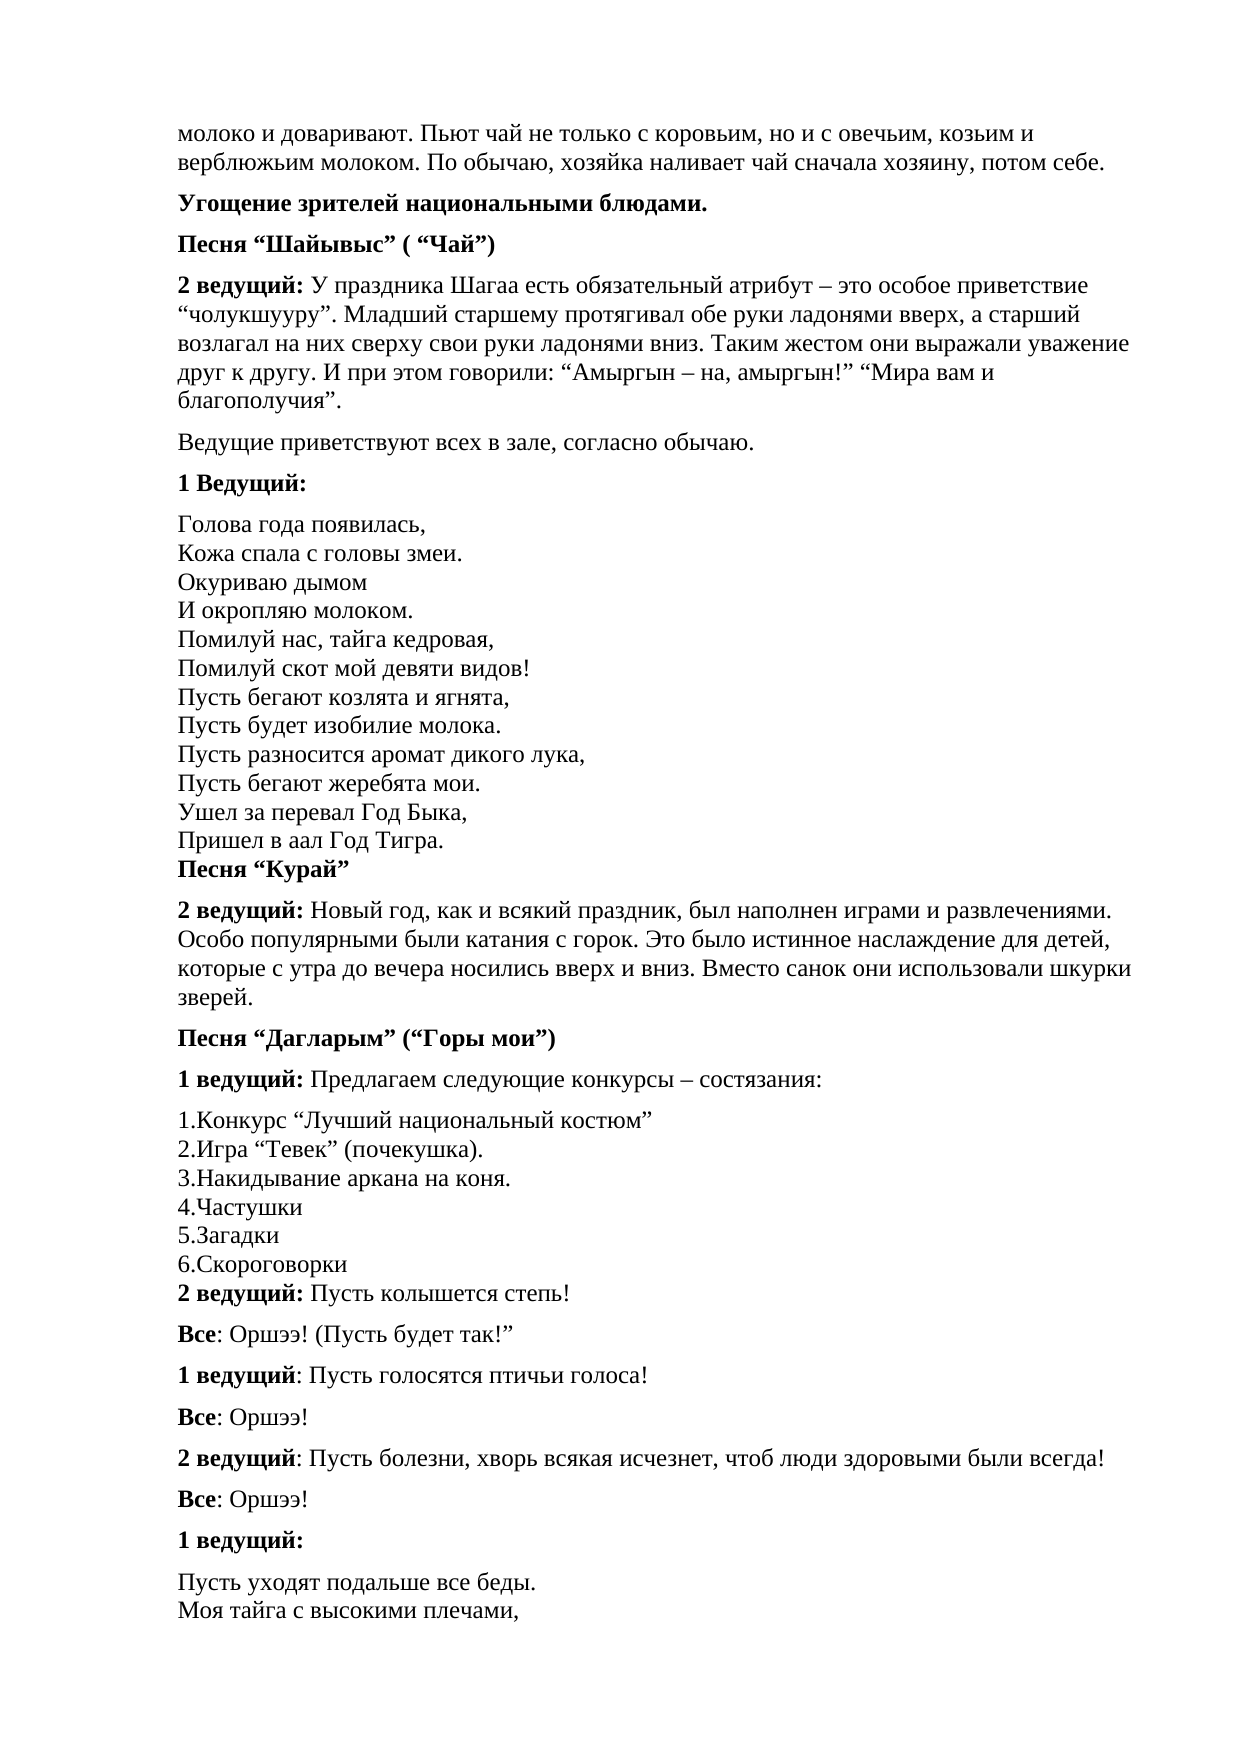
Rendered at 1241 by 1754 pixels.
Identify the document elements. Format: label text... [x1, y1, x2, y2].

text 1 ведущий: [177, 1526, 1152, 1554]
text 2 ведущий: Новый год, как и всякий праздник, был наполнен играми и развлечениями. Особо популярными были катания с горок. Это было истинное наслаждение для детей, которые с утра до вечера носились вверх и вниз. Вместо санок они использовали шкурки зверей. [177, 896, 1152, 1011]
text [177, 1567, 1152, 1624]
text Все: Оршээ! [177, 1402, 1152, 1431]
text 2 ведущий: У праздника Шагаа есть обязательный атрибут – это особое приветствие “чолукшууру”. Младший старшему протягивал обе руки ладонями вверх, а старший возлагал на них сверху свои руки ладонями вниз. Таким жестом они выражали уважение друг к другу. И при этом говорили: “Амыргын – на, амыргын!” “Мира вам и благополучия”. [177, 271, 1152, 414]
text Песня “Шайывыс” ( “Чай”) [177, 229, 1152, 258]
text Все: Оршээ! (Пусть будет так!” [177, 1319, 1152, 1348]
text Песня “Курай” [177, 854, 1152, 883]
text Песня “Дагларым” (“Горы мои”) [177, 1023, 1152, 1052]
text 2 ведущий: Пусть болезни, хворь всякая исчезнет, чтоб люди здоровыми были всегда! [177, 1443, 1152, 1472]
text Голова года появилась, Кожа спала с головы змеи. Окуриваю дымом И окропляю молоком. Помилуй нас, тайга кедровая, Помилуй скот мой девяти видов! Пусть бегают козлята и ягнята, Пусть будет изобилие молока. Пусть разносится аромат дикого лука, Пусть бегают жеребята мои. Ушел за перевал Год Быка, Пришел в аал Год Тигра. [177, 509, 1152, 854]
text 1.Конкурс “Лучший национальный костюм” 2.Игра “Тевек” (почекушка). 3.Накидывание аркана на коня. 4.Частушки 5.Загадки 6.Скороговорки [177, 1106, 1152, 1278]
text Угощение зрителей национальными блюдами. [177, 188, 1152, 217]
text 1 ведущий: Пусть голосятся птичьи голоса! [177, 1361, 1152, 1389]
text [177, 118, 1152, 176]
text 1 ведущий: Предлагаем следующие конкурсы – состязания: [177, 1064, 1152, 1093]
text 1 Ведущий: [177, 468, 1152, 497]
text 2 ведущий: Пусть колышется степь! [177, 1278, 1152, 1307]
text Ведущие приветствуют всех в зале, согласно обычаю. [177, 427, 1152, 456]
text Все: Оршээ! [177, 1484, 1152, 1513]
